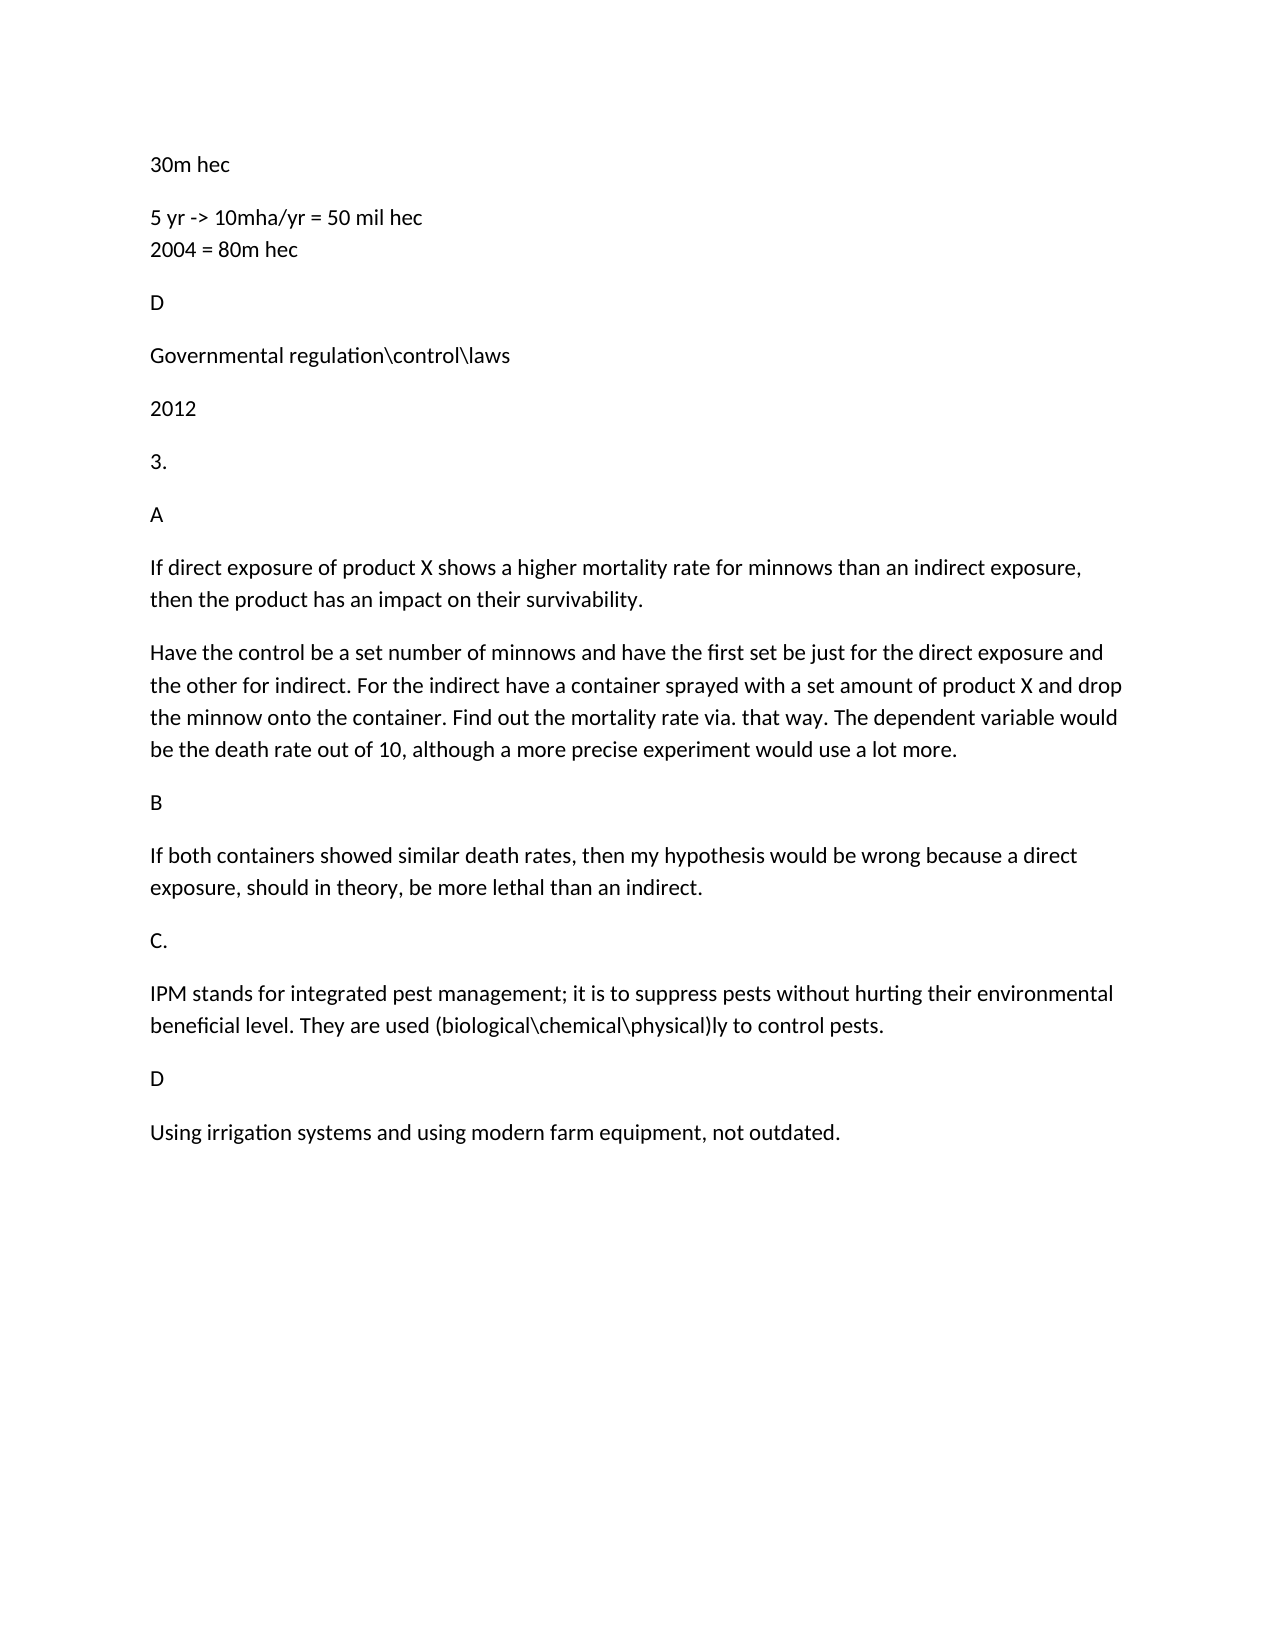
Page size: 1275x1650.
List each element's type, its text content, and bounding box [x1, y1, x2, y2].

text 30m hec [150, 150, 1125, 178]
text Using irrigation systems and using modern farm equipment, not outdated. [150, 1118, 1125, 1146]
text IPM stands for integrated pest management; it is to suppress pests without hurting their environmental beneficial level. They are used (biological\chemical\physical)ly to control pests. [150, 979, 1125, 1039]
text C. [150, 926, 1125, 954]
text If both containers showed similar death rates, then my hypothesis would be wrong because a direct exposure, should in theory, be more lethal than an indirect. [150, 841, 1125, 901]
text D [150, 288, 1125, 316]
text 3. [150, 447, 1125, 475]
text Governmental regulation\control\laws [150, 341, 1125, 369]
text Have the control be a set number of minnows and have the first set be just for the direct exposure and the other for indirect. For the indirect have a container sprayed with a set amount of product X and drop the minnow onto the container. Find out the mortality rate via. that way. The dependent variable would be the death rate out of 10, although a more precise experiment would use a lot more. [150, 638, 1125, 763]
text If direct exposure of product X shows a higher mortality rate for minnows than an indirect exposure, then the product has an impact on their survivability. [150, 553, 1125, 613]
text D [150, 1064, 1125, 1093]
text A [150, 500, 1125, 528]
text 5 yr -> 10mha/yr = 50 mil hec 2004 = 80m hec [150, 203, 1125, 263]
text 2012 [150, 394, 1125, 422]
text B [150, 788, 1125, 816]
